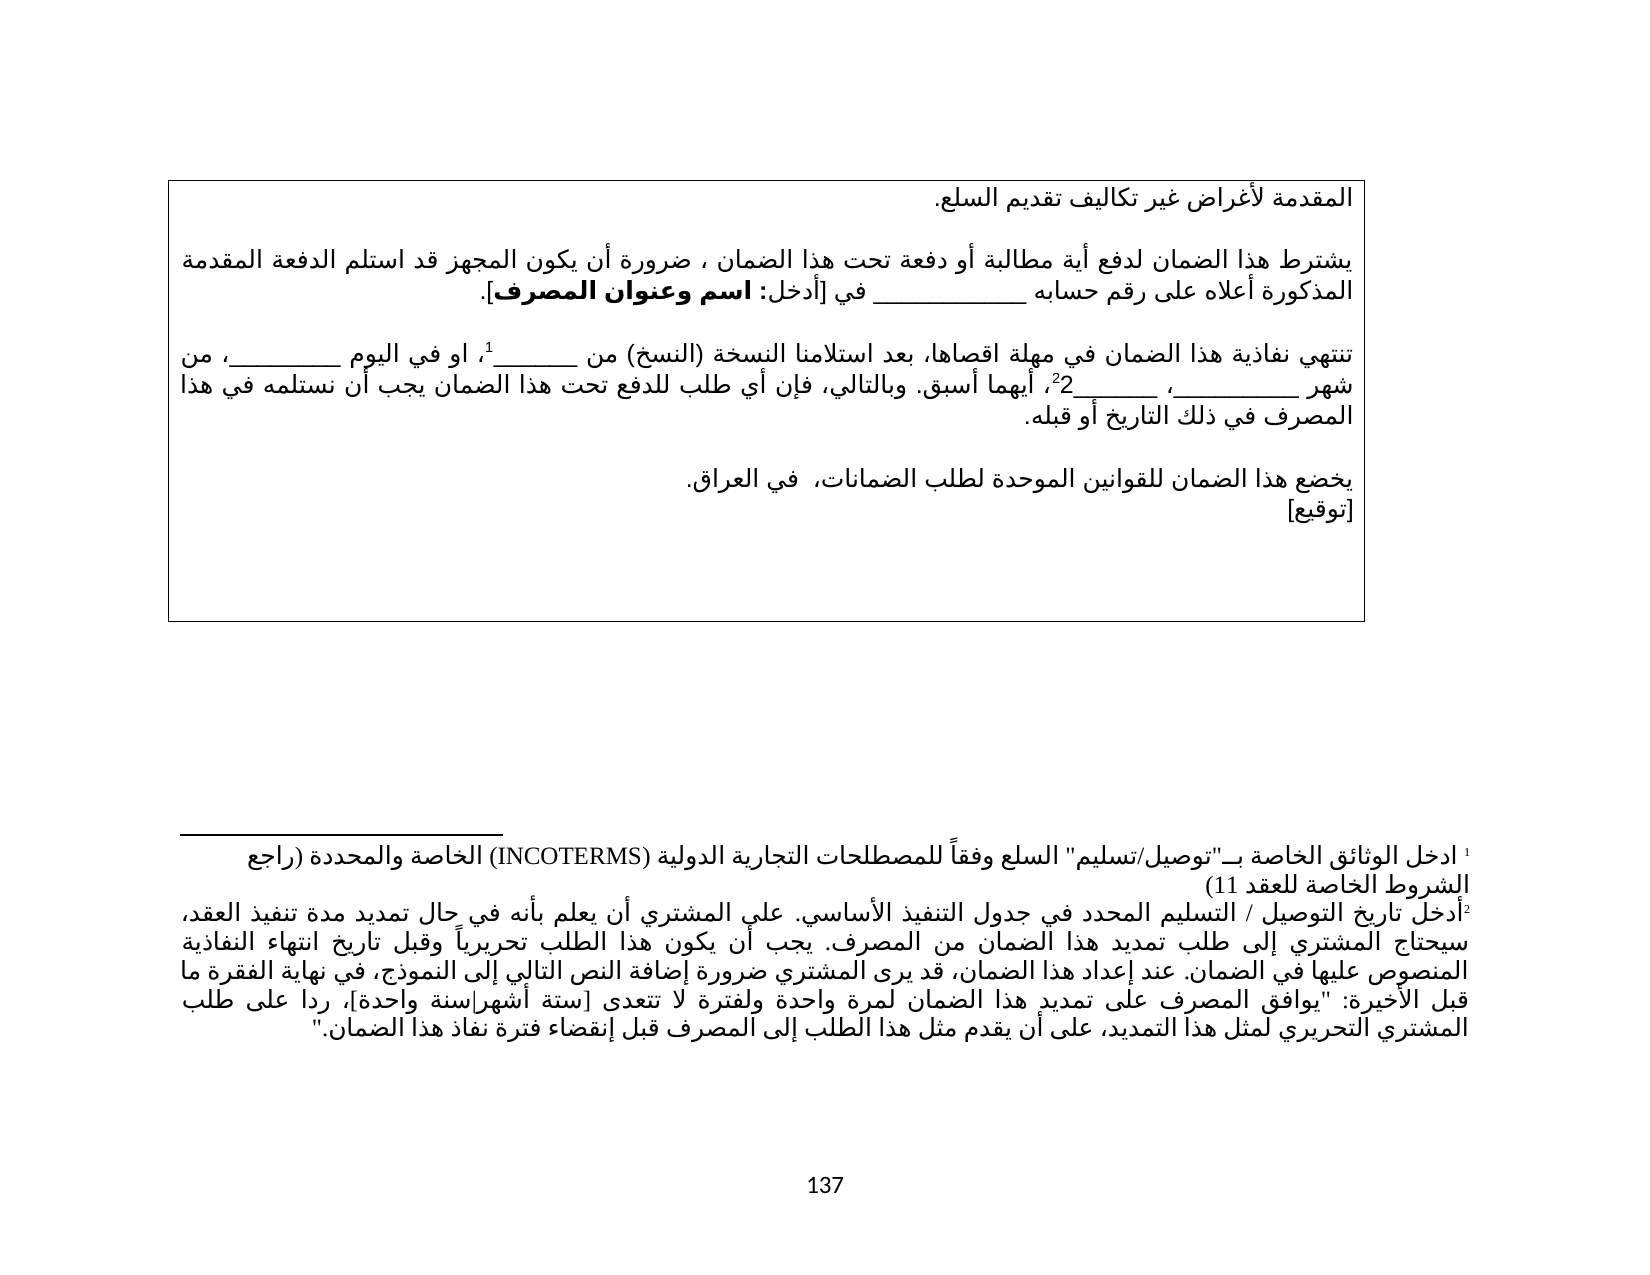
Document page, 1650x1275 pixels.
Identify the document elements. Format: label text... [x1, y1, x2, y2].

table_cell 3. الضمان المصرفي للدفعة المقدمة ]يملأ المصرف نموذج الضمان المصرف هذا ي وفقاً لشروط العقد ذات الصلة ويفضل استخدام نموذج البنك المركزي العراقي] _______________________________ [ادخل: اسم المصرف وعنوان الفرع او المكتب المُصدِر] المستفيد: _______________________ [ادخل: اسم وعنوان المشتري] التاريخ: _______________________ ضمان الدفعة المقدمة رقم: ____________________ نفيد بأنه تم إبلاغنا بإتفاقية العقد (يسمى فيما يلي "العقد") الموقّع فيما بينكم وبين [أدخل: اسم المجهز] (يسمى فيما يلي "المجهز")، بتاريخ ______________]،لتقديم[أدخل: وصف السلع] (يسمى فيما يلي "العقد") إننا ندرك،بحسب شروط العقد،أنه يجب تقديم دفعة مقدمة بقيمة [أدخل:المبلغ بالأرقام] (_____) [أدخل: المبلغ بالكلمات)، مقابل ضمان الدفعة المقدمة. بطلب من المجهز، نحن [أدخل: اسم المصرف] نلتزم بشكل غير قابل للنقض بدفع أي مبلغ أو مبالغ لا تتجاوز بمجملها مبلغ [أدخل:المبلغ بالأرقام] (_____) [أدخل: المبلغ بالكلمات)، فور تسلمنا منكم أول طلب تحريري مصحوبا بإفادة تحريرية تفيد بأن المجهز قد أخل بالتزامه(بالتزاماته) تجاه العقد،لأنالمجهز قام باستخدام الدفعة المقدمة لأغراض غير تكاليف تقديم السلع. يشترط هذا الضمان لدفع أية مطالبة أو دفعة تحت هذا الضمان ، ضرورة أن يكون المجهز قد استلم الدفعة المقدمة المذكورة أعلاه على رقم حسابه ___________ في [أدخل: اسم وعنوان المصرف]. تنتهي نفاذية هذا الضمان في مهلة اقصاها، بعد استلامنا النسخة (النسخ) من ______، او في اليوم ________، من شهر _________، ______2، أيهما أسبق. وبالتالي، فإن أي طلب للدفع تحت هذا الضمان يجب أن نستلمه في هذا المصرف في ذلك التاريخ أو قبله. يخضع هذا الضمان للقوانين الموحدة لطلب الضمانات، في العراق. [توقيع] [169, 181, 1364, 621]
